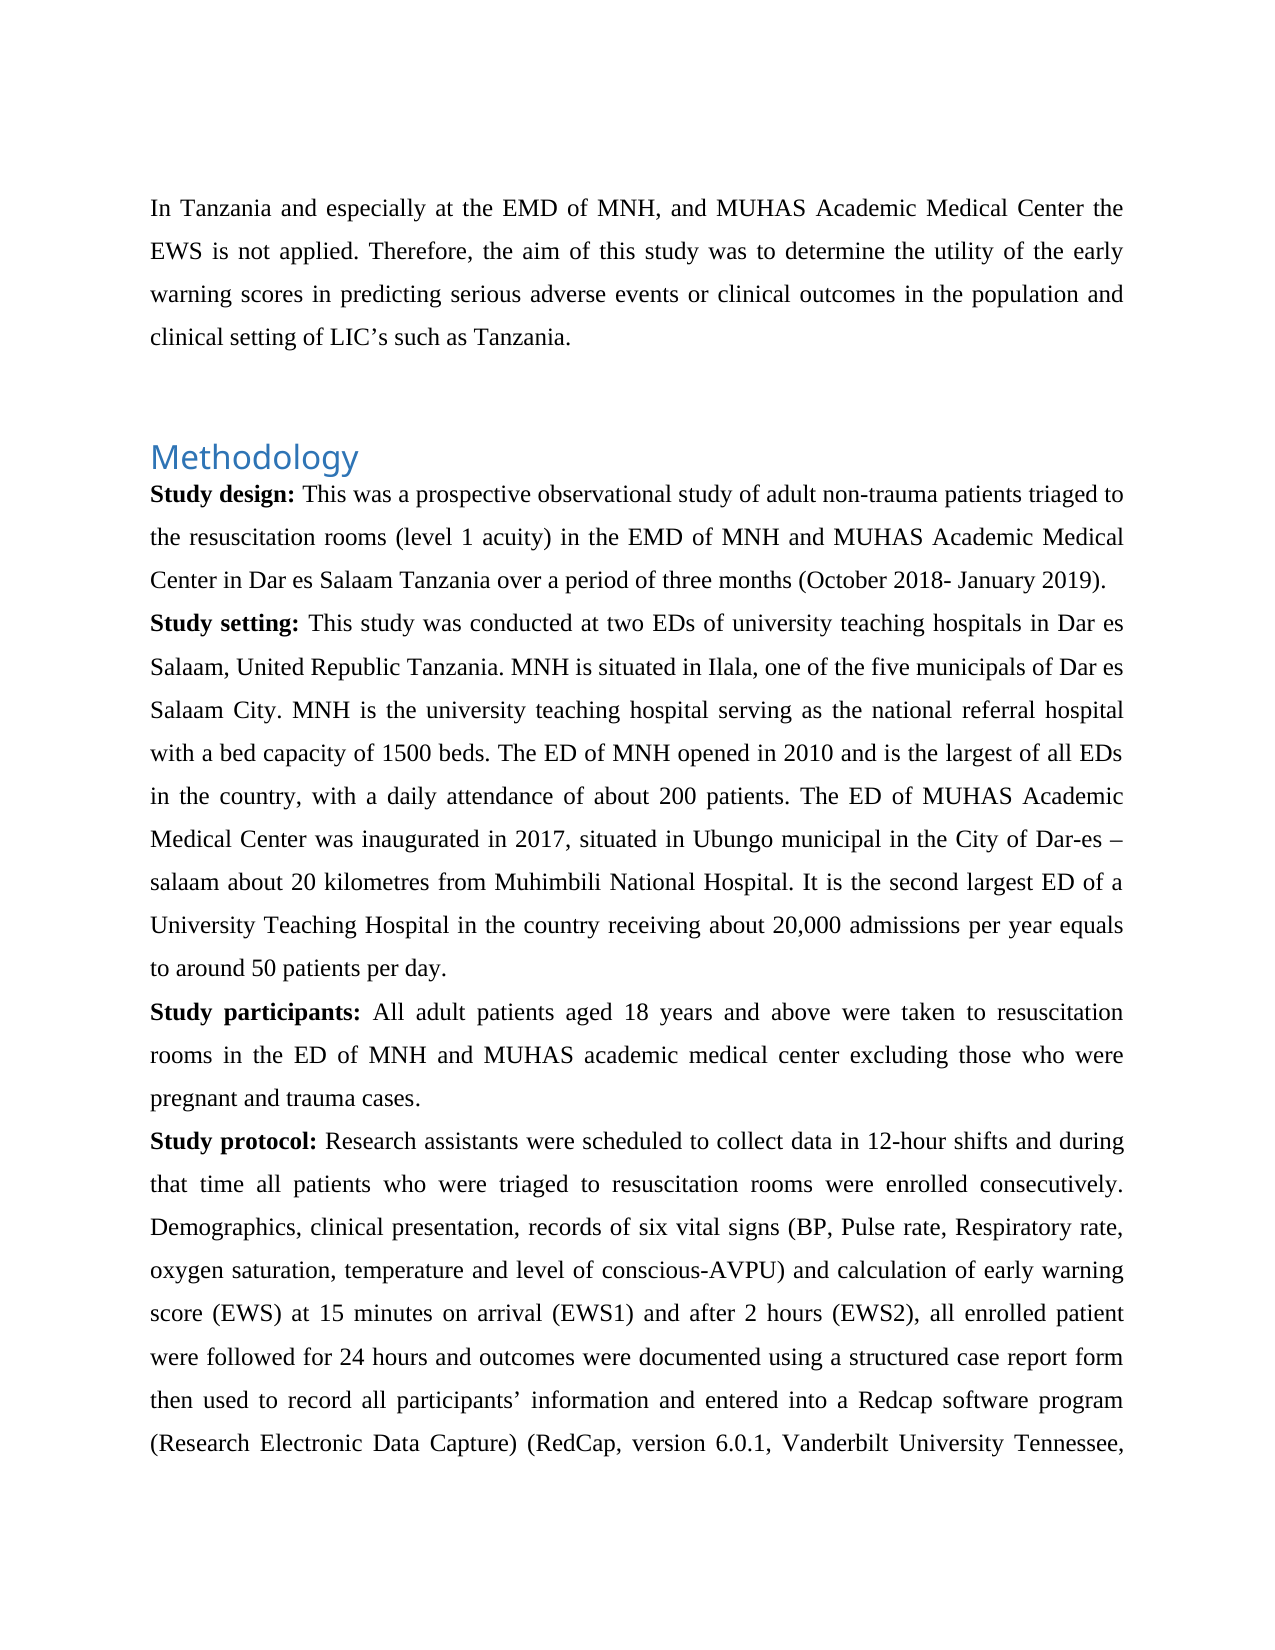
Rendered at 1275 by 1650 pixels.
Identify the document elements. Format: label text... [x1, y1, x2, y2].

subtitle Methodology [150, 434, 1125, 479]
text Study participants: All adult patients aged 18 years and above were taken to resuscitation rooms in the ED of MNH and MUHAS academic medical center excluding those who were pregnant and trauma cases. [150, 997, 1125, 1112]
text Study design: This was a prospective observational study of adult non-trauma patients triaged to the resuscitation rooms (level 1 acuity) in the EMD of MNH and MUHAS Academic Medical Center in Dar es Salaam Tanzania over a period of three months (October 2018- January 2019). [150, 479, 1125, 594]
text Study setting: This study was conducted at two EDs of university teaching hospitals in Dar es Salaam, United Republic Tanzania. MNH is situated in Ilala, one of the five municipals of Dar es Salaam City. MNH is the university teaching hospital serving as the national referral hospital with a bed capacity of 1500 beds. The ED of MNH opened in 2010 and is the largest of all EDs in the country, with a daily attendance of about 200 patients. The ED of MUHAS Academic Medical Center was inaugurated in 2017, situated in Ubungo municipal in the City of Dar-es –salaam about 20 kilometres from Muhimbili National Hospital. It is the second largest ED of a University Teaching Hospital in the country receiving about 20,000 admissions per year equals to around 50 patients per day. [150, 608, 1125, 982]
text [150, 1126, 1125, 1457]
text In Tanzania and especially at the EMD of MNH, and MUHAS Academic Medical Center the EWS is not applied. Therefore, the aim of this study was to determine the utility of the early warning scores in predicting serious adverse events or clinical outcomes in the population and clinical setting of LIC’s such as Tanzania. [150, 193, 1125, 351]
